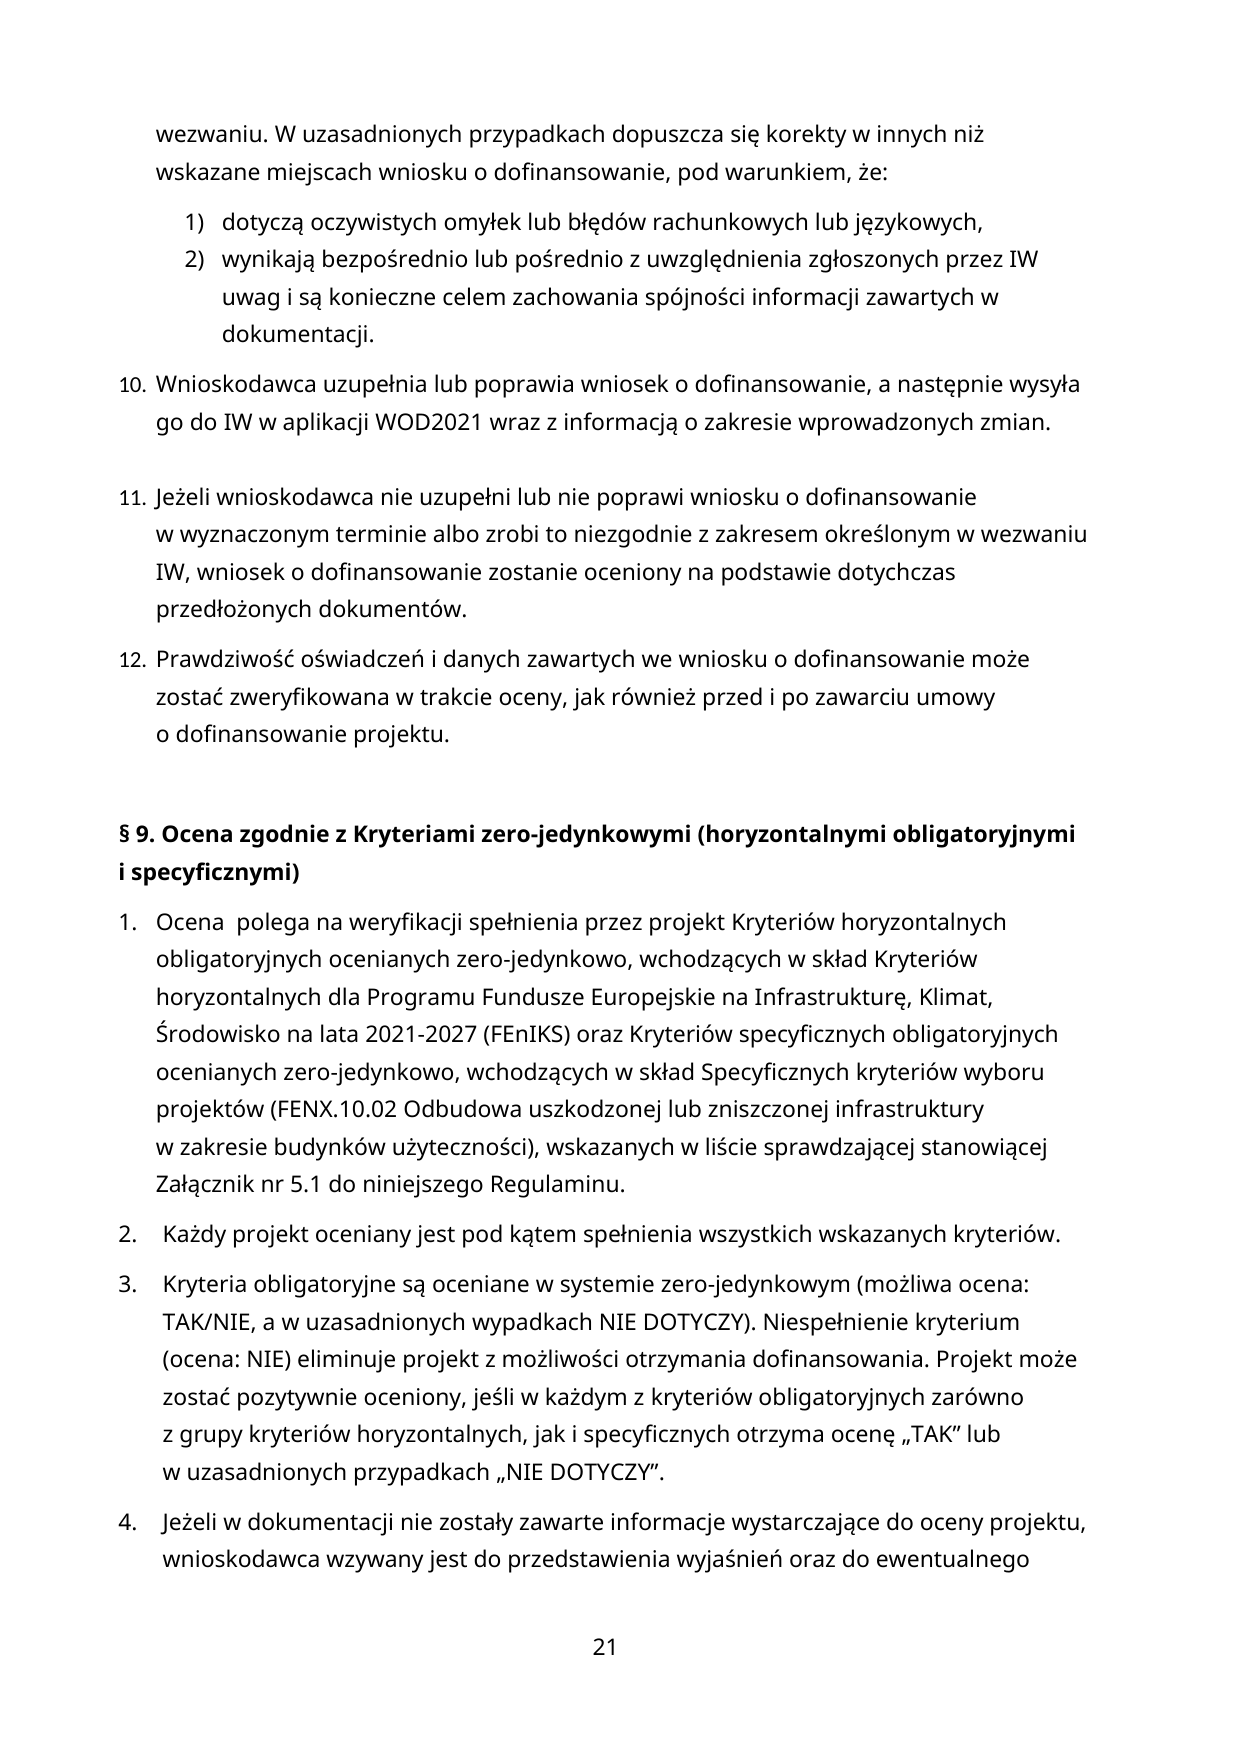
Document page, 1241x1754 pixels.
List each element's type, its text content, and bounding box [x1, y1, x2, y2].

list Ocena polega na weryfikacji spełnienia przez projekt Kryteriów horyzontalnych obligatoryjnych ocenianych zero-jedynkowo, wchodzących w skład Kryteriów horyzontalnych dla Programu Fundusze Europejskie na Infrastrukturę, Klimat, Środowisko na lata 2021-2027 (FEnIKS) oraz Kryteriów specyficznych obligatoryjnych ocenianych zero-jedynkowo, wchodzących w skład Specyficznych kryteriów wyboru projektów (FENX.10.02 Odbudowa uszkodzonej lub zniszczonej infrastruktury w zakresie budynków użyteczności), wskazanych w liście sprawdzającej stanowiącej Załącznik nr 5.1 do niniejszego Regulaminu. [118, 906, 1092, 1199]
list Prawdziwość oświadczeń i danych zawartych we wniosku o dofinansowanie może zostać zweryfikowana w trakcie oceny, jak również przed i po zawarciu umowy o dofinansowanie projektu. [118, 643, 1092, 749]
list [118, 1506, 1092, 1574]
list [118, 118, 1092, 187]
list dotyczą oczywistych omyłek lub błędów rachunkowych lub językowych, [184, 206, 1092, 237]
list Jeżeli wnioskodawca nie uzupełni lub nie poprawi wniosku o dofinansowanie w wyznaczonym terminie albo zrobi to niezgodnie z zakresem określonym w wezwaniu IW, wniosek o dofinansowanie zostanie oceniony na podstawie dotychczas przedłożonych dokumentów. [118, 481, 1092, 624]
list wynikają bezpośrednio lub pośrednio z uwzględnienia zgłoszonych przez IW uwag i są konieczne celem zachowania spójności informacji zawartych w dokumentacji. [184, 243, 1092, 349]
list Każdy projekt oceniany jest pod kątem spełnienia wszystkich wskazanych kryteriów. [118, 1218, 1092, 1249]
list Kryteria obligatoryjne są oceniane w systemie zero-jedynkowym (możliwa ocena: TAK/NIE, a w uzasadnionych wypadkach NIE DOTYCZY). Niespełnienie kryterium (ocena: NIE) eliminuje projekt z możliwości otrzymania dofinansowania. Projekt może zostać pozytywnie oceniony, jeśli w każdym z kryteriów obligatoryjnych zarówno z grupy kryteriów horyzontalnych, jak i specyficznych otrzyma ocenę „TAK” lub w uzasadnionych przypadkach „NIE DOTYCZY”. [118, 1268, 1092, 1487]
list Wnioskodawca uzupełnia lub poprawia wniosek o dofinansowanie, a następnie wysyła go do IW w aplikacji WOD2021 wraz z informacją o zakresie wprowadzonych zmian. [118, 368, 1092, 437]
subtitle § 9. Ocena zgodnie z Kryteriami zero-jedynkowymi (horyzontalnymi obligatoryjnymi i specyficznymi) [118, 818, 1092, 887]
